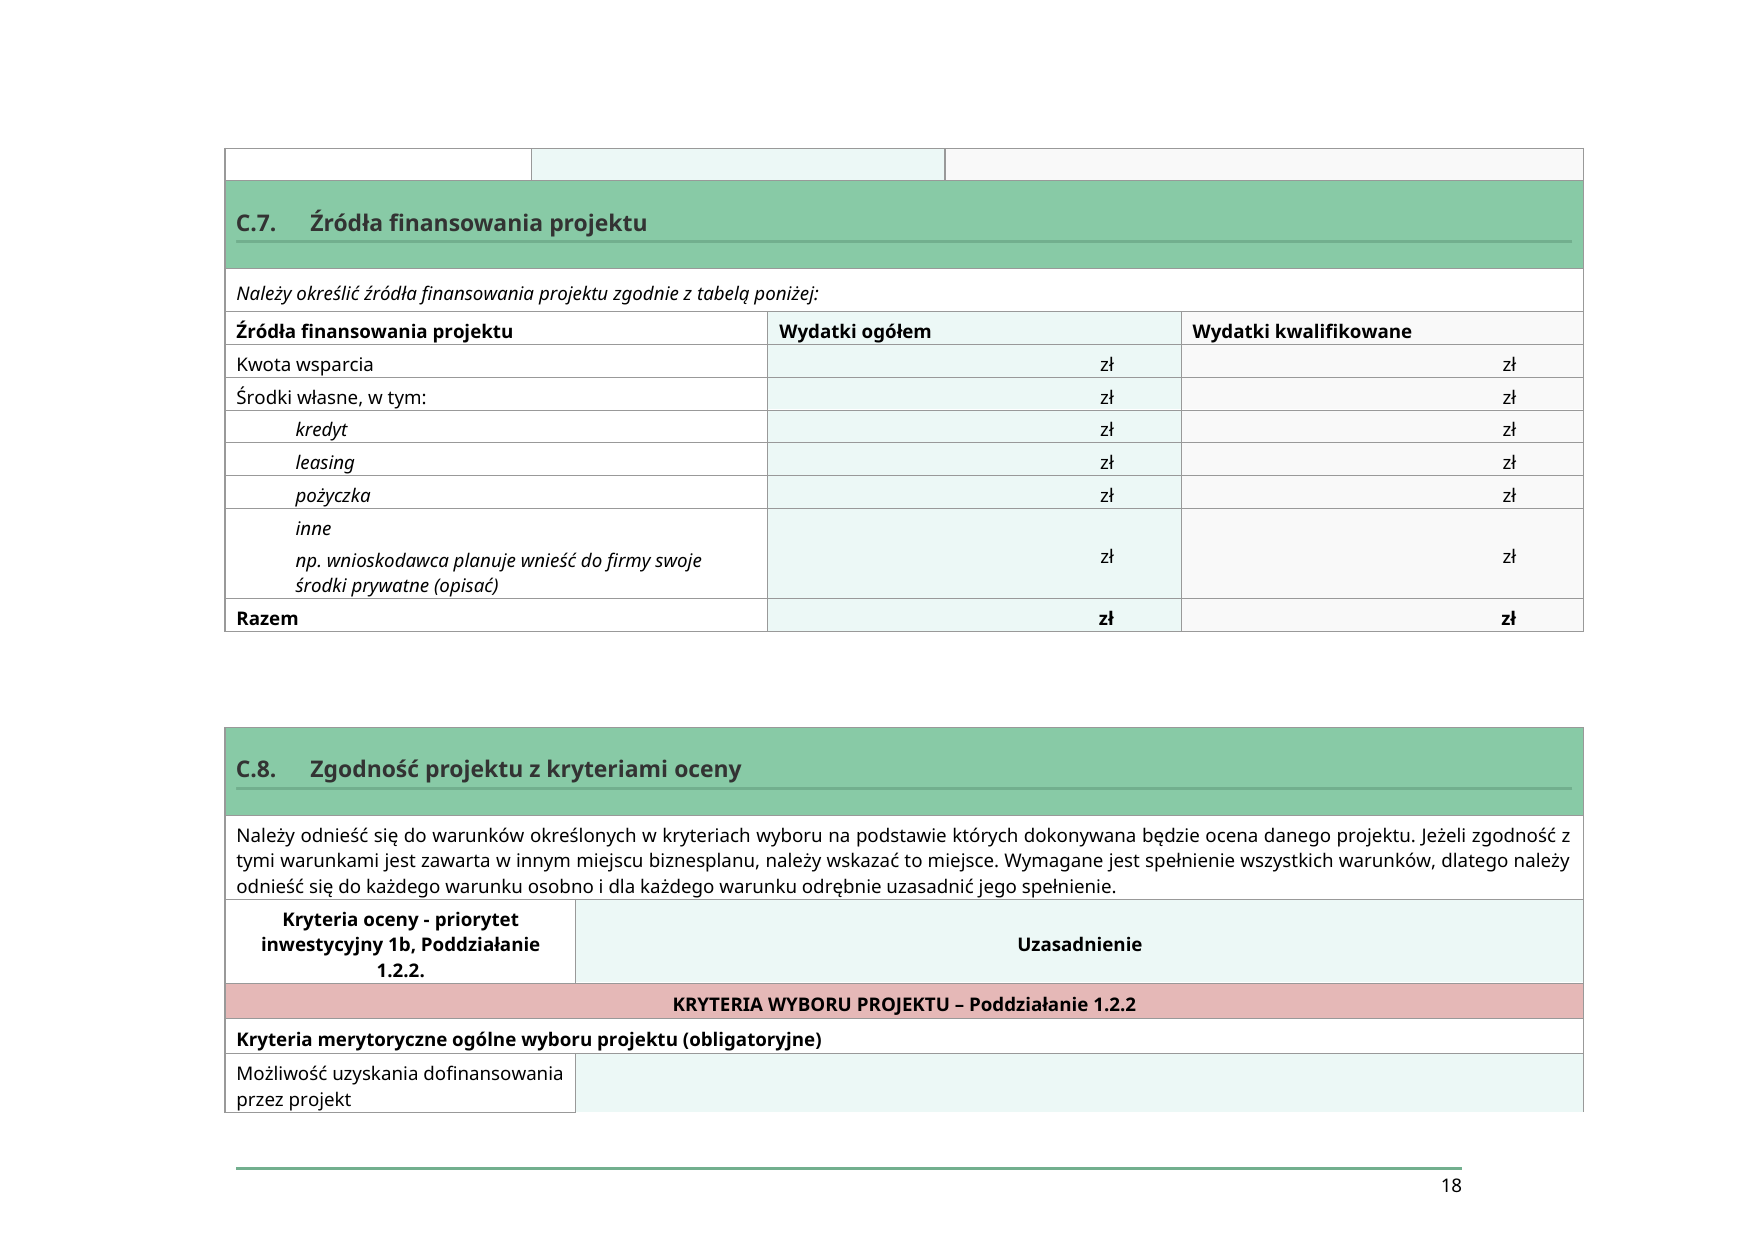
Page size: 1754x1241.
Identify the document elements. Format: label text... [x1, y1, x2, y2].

table_cell zł [768, 476, 1181, 508]
table_cell zł [768, 599, 1181, 631]
table_cell Uzasadnienie [576, 900, 1583, 982]
table_cell [226, 149, 531, 180]
table_cell zł [1182, 509, 1583, 598]
table_cell zł [1182, 345, 1583, 377]
table_cell zł [1182, 411, 1583, 442]
table_cell Razem [226, 599, 767, 631]
table_cell [532, 149, 944, 180]
table_cell [576, 1054, 1583, 1112]
table_cell Należy określić źródła finansowania projektu zgodnie z tabelą poniżej: [226, 269, 1583, 311]
table_cell zł [768, 411, 1181, 442]
table_cell zł [768, 345, 1181, 377]
table_cell Należy odnieść się do warunków określonych w kryteriach wyboru na podstawie których dokonywana będzie ocena danego projektu. Jeżeli zgodność z tymi warunkami jest zawarta w innym miejscu biznesplanu, należy wskazać to miejsce. Wymagane jest spełnienie wszystkich warunków, dlatego należy odnieść się do każdego warunku osobno i dla każdego warunku odrębnie uzasadnić jego spełnienie. [226, 816, 1583, 898]
table_cell Źródła finansowania projektu [226, 312, 767, 344]
table_header Zgodność projektu z kryteriami oceny [226, 728, 1583, 815]
table_cell KRYTERIA WYBORU PROJEKTU – Poddziałanie 1.2.2 [226, 984, 1583, 1018]
table_cell Źródła finansowania projektu [226, 181, 1583, 268]
table_cell zł [1182, 378, 1583, 409]
table_cell Możliwość uzyskania dofinansowania przez projekt [226, 1054, 575, 1112]
table_cell Środki własne, w tym: [226, 378, 767, 409]
table_cell Kwota wsparcia [226, 345, 767, 377]
table_cell inne np. wnioskodawca planuje wnieść do firmy swoje środki prywatne (opisać) [226, 509, 767, 598]
table_cell pożyczka [226, 476, 767, 508]
table_cell Wydatki ogółem [768, 312, 1181, 344]
table_cell leasing [226, 443, 767, 475]
table_cell zł [768, 443, 1181, 475]
table_cell zł [768, 378, 1181, 409]
table_cell Kryteria oceny - priorytet inwestycyjny 1b, Poddziałanie 1.2.2. [226, 900, 575, 982]
table_cell [946, 149, 1583, 180]
table_cell Kryteria merytoryczne ogólne wyboru projektu (obligatoryjne) [226, 1019, 1583, 1053]
table_cell zł [768, 509, 1181, 598]
table_cell Wydatki kwalifikowane [1182, 312, 1583, 344]
table_cell kredyt [226, 411, 767, 442]
table_cell zł [1182, 443, 1583, 475]
table_cell zł [1182, 599, 1583, 631]
table_cell zł [1182, 476, 1583, 508]
